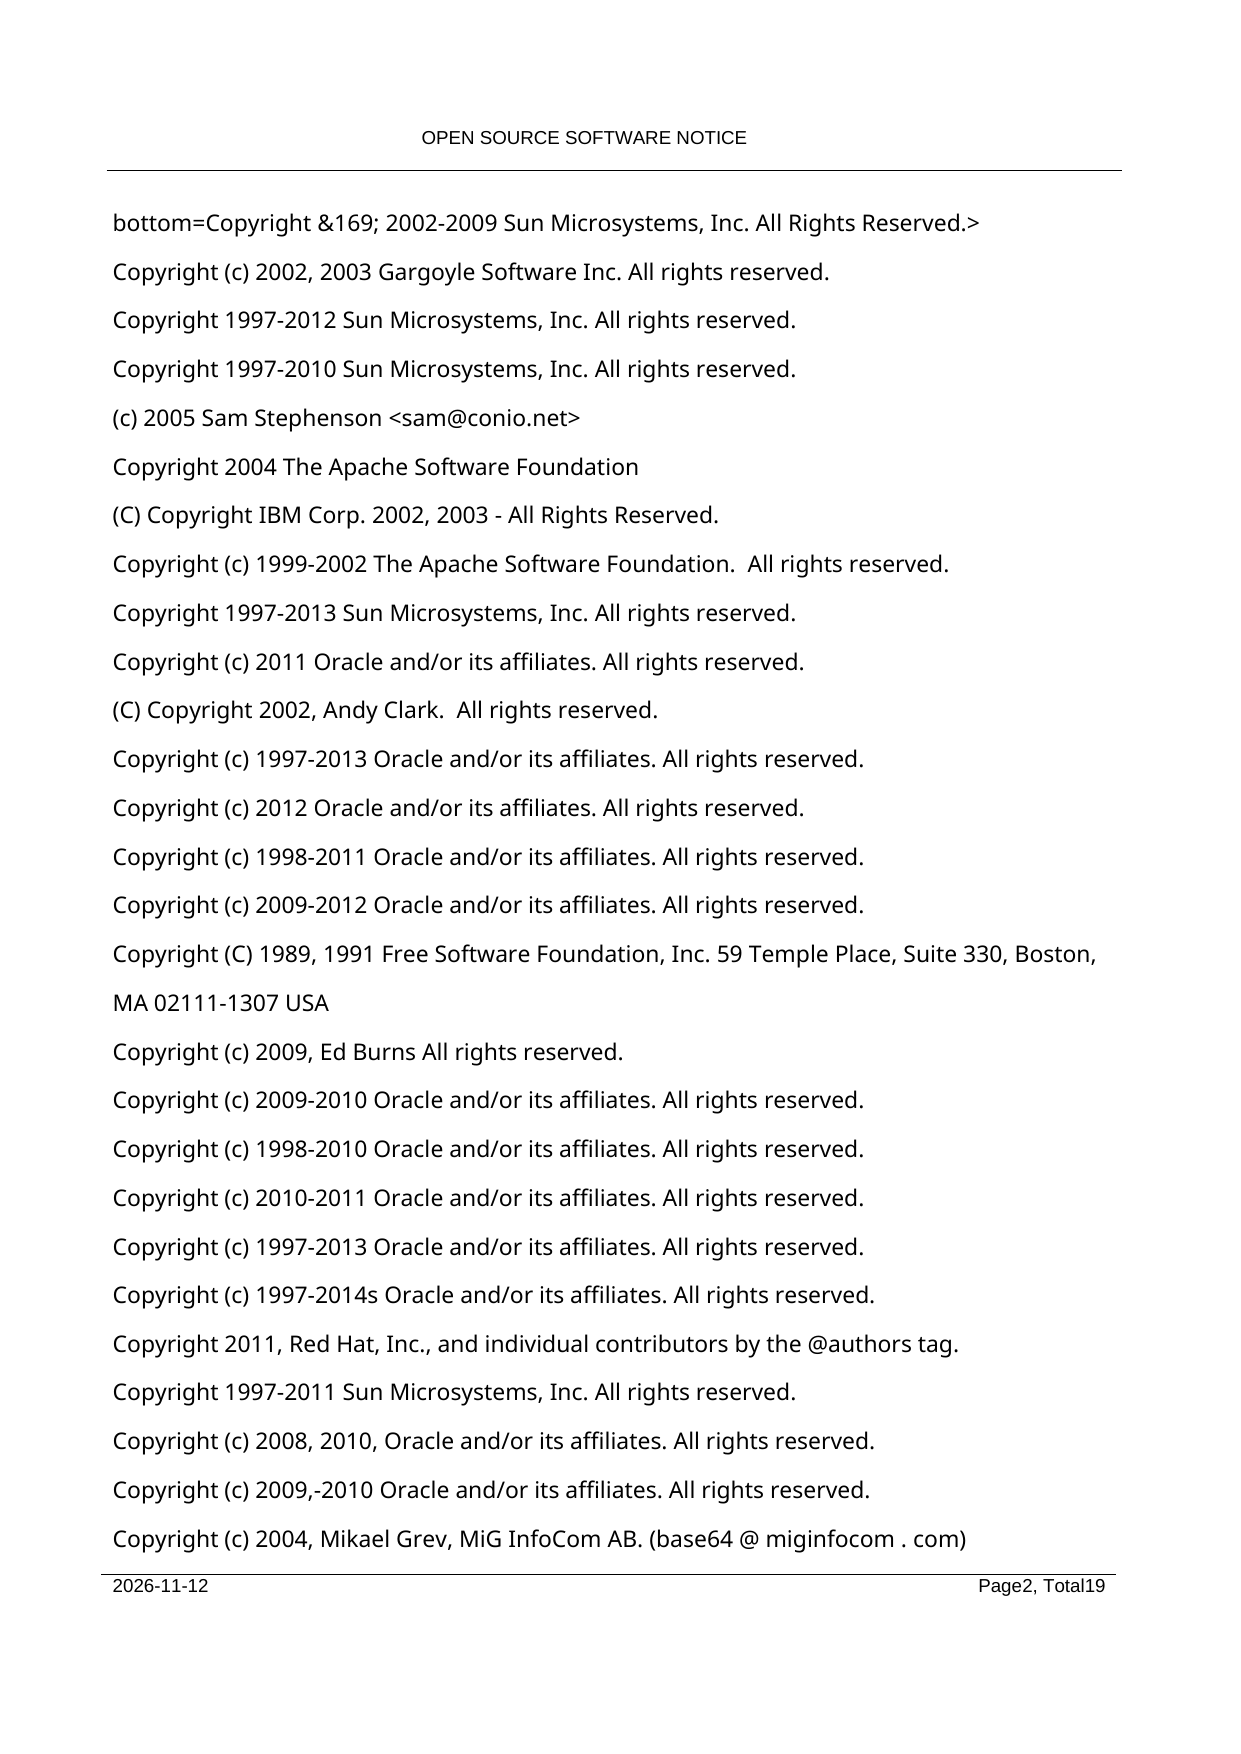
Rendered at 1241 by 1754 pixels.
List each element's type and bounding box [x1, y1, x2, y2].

text [112, 206, 1128, 1263]
text [112, 1278, 1128, 1554]
